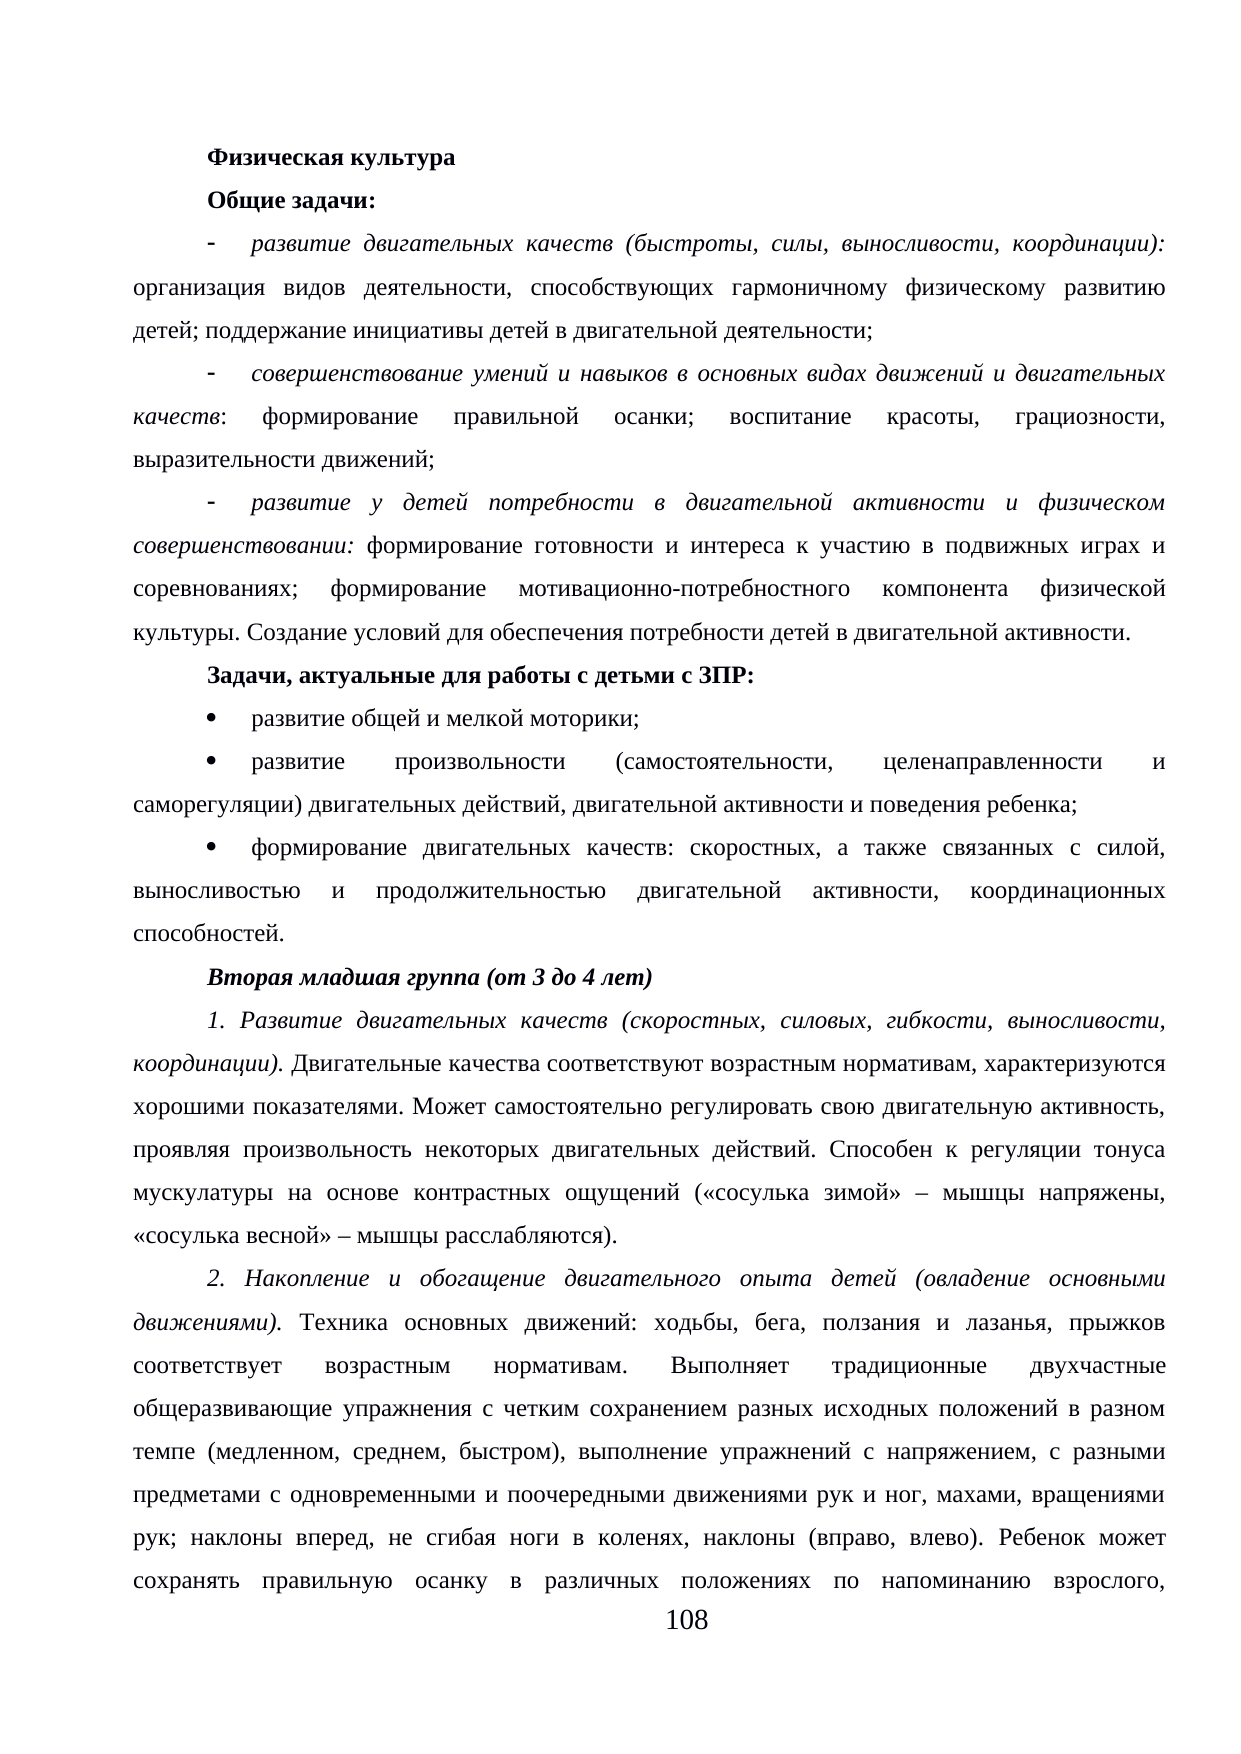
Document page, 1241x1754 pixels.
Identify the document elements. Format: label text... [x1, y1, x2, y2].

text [133, 1263, 1166, 1594]
text Общие задачи: [133, 185, 1166, 214]
text Физическая культура [133, 142, 1166, 171]
list формирование двигательных качеств: скоростных, а также связанных с силой, выносливостью и продолжительностью двигательной активности, координационных способностей. [133, 832, 1166, 947]
text Вторая младшая группа (от 3 до 4 лет) [133, 962, 1166, 990]
text Задачи, актуальные для работы с детьми с ЗПР: [133, 660, 1166, 688]
list развитие двигательных качеств (быстроты, силы, выносливости, координации): организация видов деятельности, способствующих гармоничному физическому развитию детей; поддержание инициативы детей в двигательной деятельности; [133, 228, 1166, 343]
text 1. Развитие двигательных качеств (скоростных, силовых, гибкости, выносливости, координации). Двигательные качества соответствуют возрастным нормативам, характеризуются хорошими показателями. Может самостоятельно регулировать свою двигательную активность, проявляя произвольность некоторых двигательных действий. Способен к регуляции тонуса мускулатуры на основе контрастных ощущений («сосулька зимой» – мышцы напряжены, «сосулька весной» – мышцы расслабляются). [133, 1005, 1166, 1249]
list развитие произвольности (самостоятельности, целенаправленности и саморегуляции) двигательных действий, двигательной активности и поведения ребенка; [133, 746, 1166, 818]
list совершенствование умений и навыков в основных видах движений и двигательных качеств: формирование правильной осанки; воспитание красоты, грациозности, выразительности движений; [133, 358, 1166, 473]
list развитие у детей потребности в двигательной активности и физическом совершенствовании: формирование готовности и интереса к участию в подвижных играх и соревнованиях; формирование мотивационно-потребностного компонента физической культуры. Создание условий для обеспечения потребности детей в двигательной активности. [133, 487, 1166, 645]
list развитие общей и мелкой моторики; [133, 703, 1166, 732]
